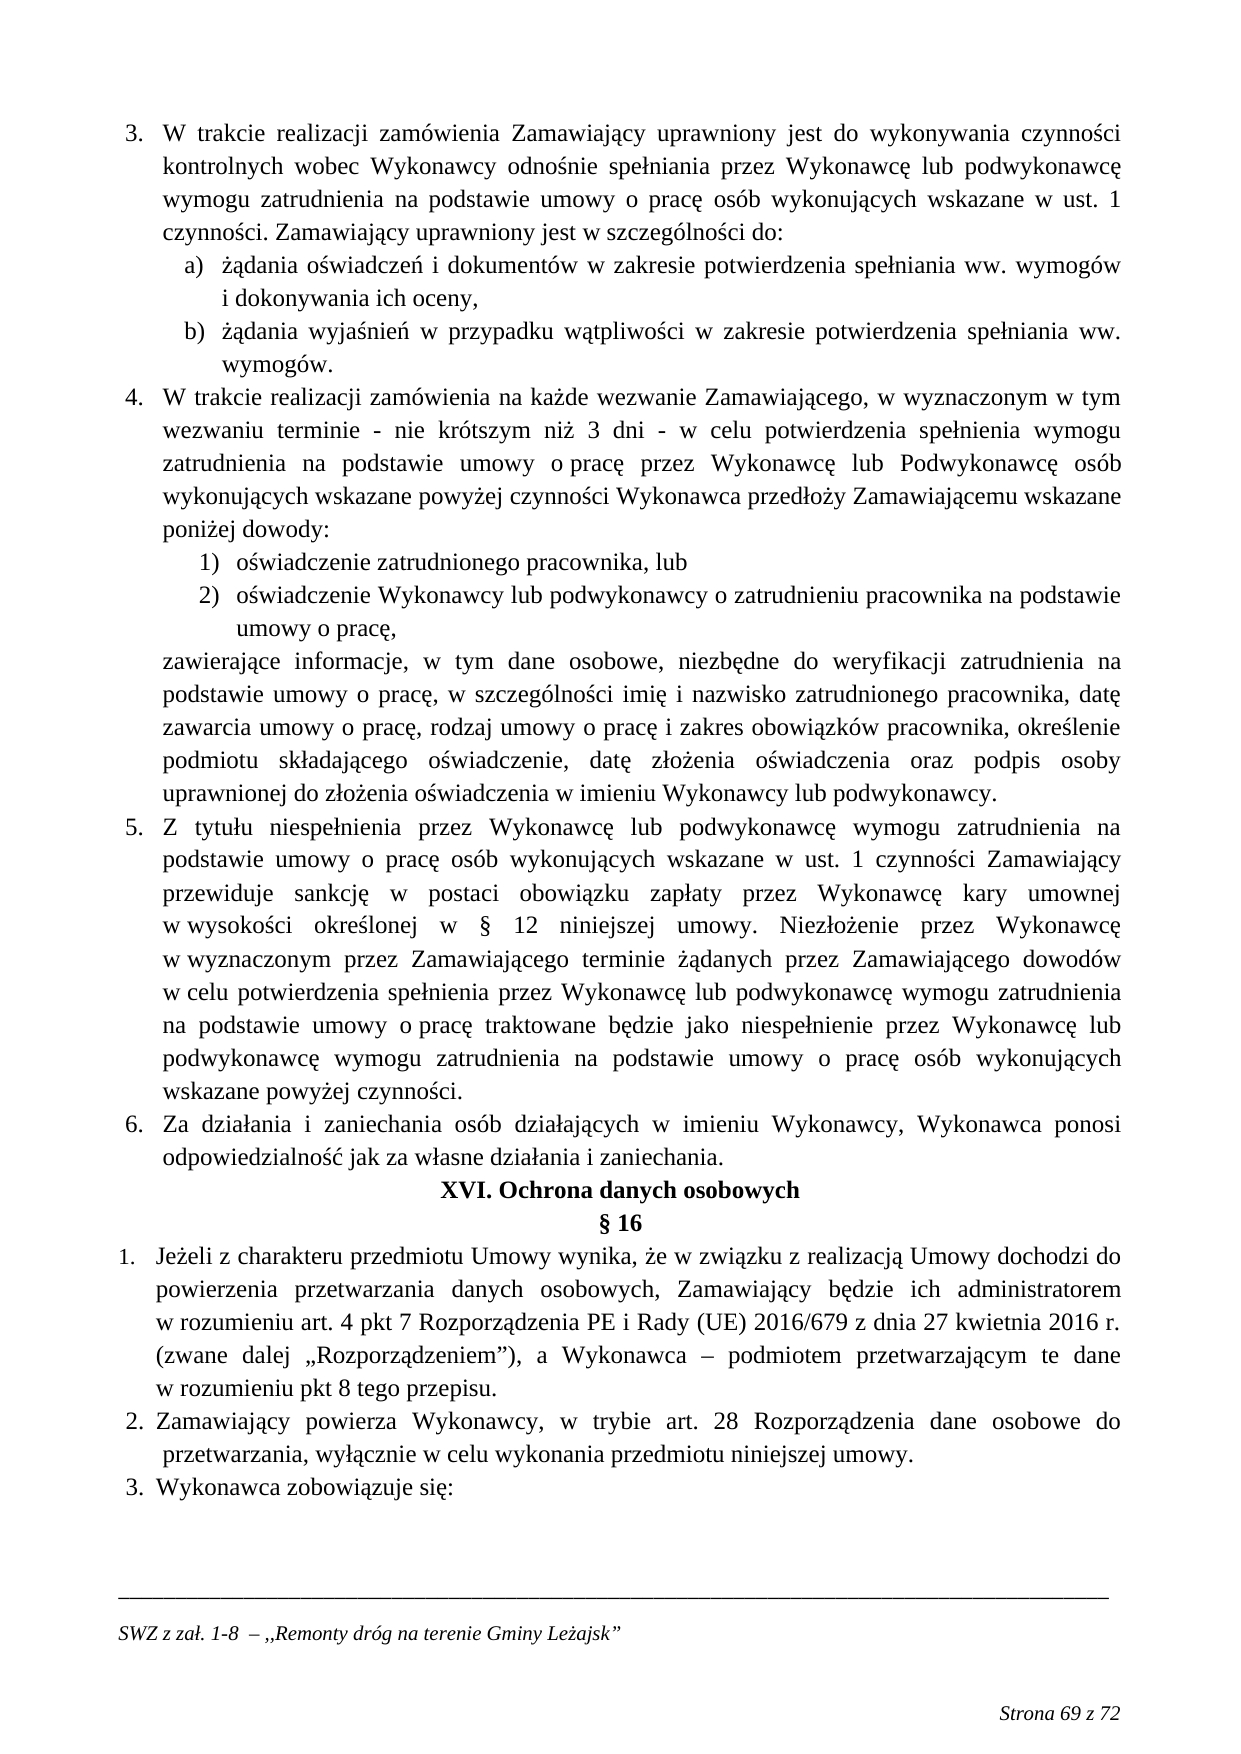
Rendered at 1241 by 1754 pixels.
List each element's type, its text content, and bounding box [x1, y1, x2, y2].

list W trakcie realizacji zamówienia Zamawiający uprawniony jest do wykonywania czynności kontrolnych wobec Wykonawcy odnośnie spełniania przez Wykonawcę lub podwykonawcę wymogu zatrudnienia na podstawie umowy o pracę osób wykonujących wskazane w ust. 1 czynności. Zamawiający uprawniony jest w szczególności do: [125, 118, 1122, 246]
list Wykonawca zobowiązuje się: [125, 1472, 1122, 1501]
text XVI. Ochrona danych osobowych [118, 1175, 1122, 1203]
list Za działania i zaniechania osób działających w imieniu Wykonawcy, Wykonawca ponosi odpowiedzialność jak za własne działania i zaniechania. [125, 1109, 1122, 1171]
list Z tytułu niespełnienia przez Wykonawcę lub podwykonawcę wymogu zatrudnienia na podstawie umowy o pracę osób wykonujących wskazane w ust. 1 czynności Zamawiający przewiduje sankcję w postaci obowiązku zapłaty przez Wykonawcę kary umownej w wysokości określonej w § 12 niniejszej umowy. Niezłożenie przez Wykonawcę w wyznaczonym przez Zamawiającego terminie żądanych przez Zamawiającego dowodów w celu potwierdzenia spełnienia przez Wykonawcę lub podwykonawcę wymogu zatrudnienia na podstawie umowy o pracę traktowane będzie jako niespełnienie przez Wykonawcę lub podwykonawcę wymogu zatrudnienia na podstawie umowy o pracę osób wykonujących wskazane powyżej czynności. [125, 812, 1122, 1104]
list Jeżeli z charakteru przedmiotu Umowy wynika, że w związku z realizacją Umowy dochodzi do powierzenia przetwarzania danych osobowych, Zamawiający będzie ich administratorem w rozumieniu art. 4 pkt 7 Rozporządzenia PE i Rady (UE) 2016/679 z dnia 27 kwietnia 2016 r. (zwane dalej „Rozporządzeniem”), a Wykonawca – podmiotem przetwarzającym te dane w rozumieniu pkt 8 tego przepisu. [118, 1241, 1122, 1402]
list oświadczenie Wykonawcy lub podwykonawcy o zatrudnieniu pracownika na podstawie umowy o pracę, [199, 580, 1122, 642]
list żądania wyjaśnień w przypadku wątpliwości w zakresie potwierdzenia spełniania ww. wymogów. [184, 316, 1122, 378]
list Zamawiający powierza Wykonawcy, w trybie art. 28 Rozporządzenia dane osobowe do przetwarzania, wyłącznie w celu wykonania przedmiotu niniejszej umowy. [125, 1406, 1122, 1468]
list W trakcie realizacji zamówienia na każde wezwanie Zamawiającego, w wyznaczonym w tym wezwaniu terminie - nie krótszym niż 3 dni - w celu potwierdzenia spełnienia wymogu zatrudnienia na podstawie umowy o pracę przez Wykonawcę lub Podwykonawcę osób wykonujących wskazane powyżej czynności Wykonawca przedłoży Zamawiającemu wskazane poniżej dowody: [125, 382, 1122, 543]
text zawierające informacje, w tym dane osobowe, niezbędne do weryfikacji zatrudnienia na podstawie umowy o pracę, w szczególności imię i nazwisko zatrudnionego pracownika, datę zawarcia umowy o pracę, rodzaj umowy o pracę i zakres obowiązków pracownika, określenie podmiotu składającego oświadczenie, datę złożenia oświadczenia oraz podpis osoby uprawnionej do złożenia oświadczenia w imieniu Wykonawcy lub podwykonawcy. [162, 646, 1122, 807]
text § 16 [118, 1208, 1122, 1237]
list żądania oświadczeń i dokumentów w zakresie potwierdzenia spełniania ww. wymogów i dokonywania ich oceny, [184, 250, 1122, 312]
list oświadczenie zatrudnionego pracownika, lub [199, 547, 1122, 576]
